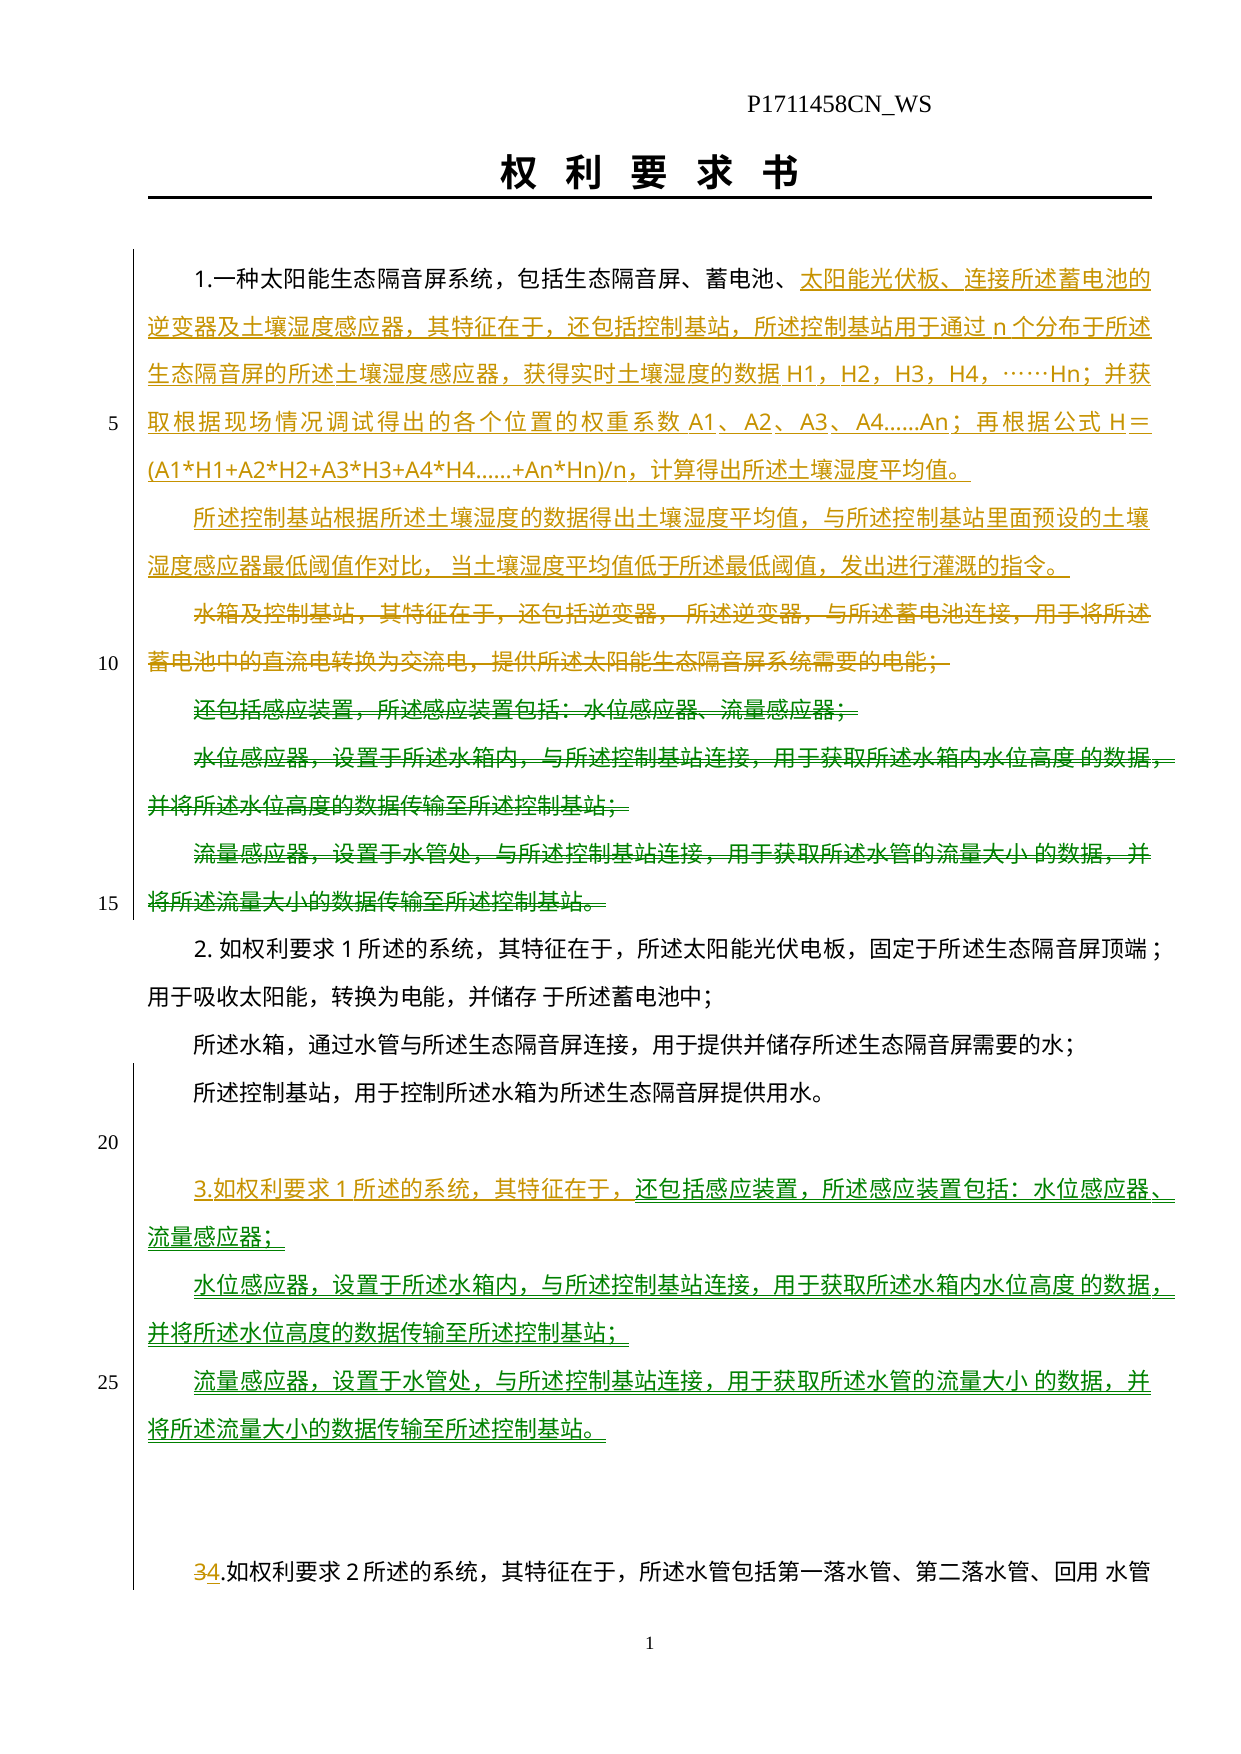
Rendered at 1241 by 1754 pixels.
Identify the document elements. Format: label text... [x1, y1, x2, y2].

text 1.一种太阳能生态隔音屏系统，包括生态隔音屏、蓄电池、 [148, 339, 1152, 488]
text 所述控制基站，用于控制所述水箱为所述生态隔音屏提供用水。 [148, 1063, 1152, 1111]
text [148, 1542, 1152, 1590]
text 2. 如权利要求1所述的系统，其特征在于，所述太阳能光伏电板，固定于所述生态隔音屏顶端；用于吸收太阳能，转换为电能，并储存 于所述蓄电池中； [148, 919, 1152, 1015]
text 1.一种太阳能生态隔音屏系统，包括生态隔音屏、蓄电池、 [148, 249, 1152, 337]
text 所述水箱，通过水管与所述生态隔音屏连接，用于提供并储存所述生态隔音屏需要的水； [148, 1015, 1152, 1063]
text 权 利 要 求 书 [148, 148, 1152, 196]
